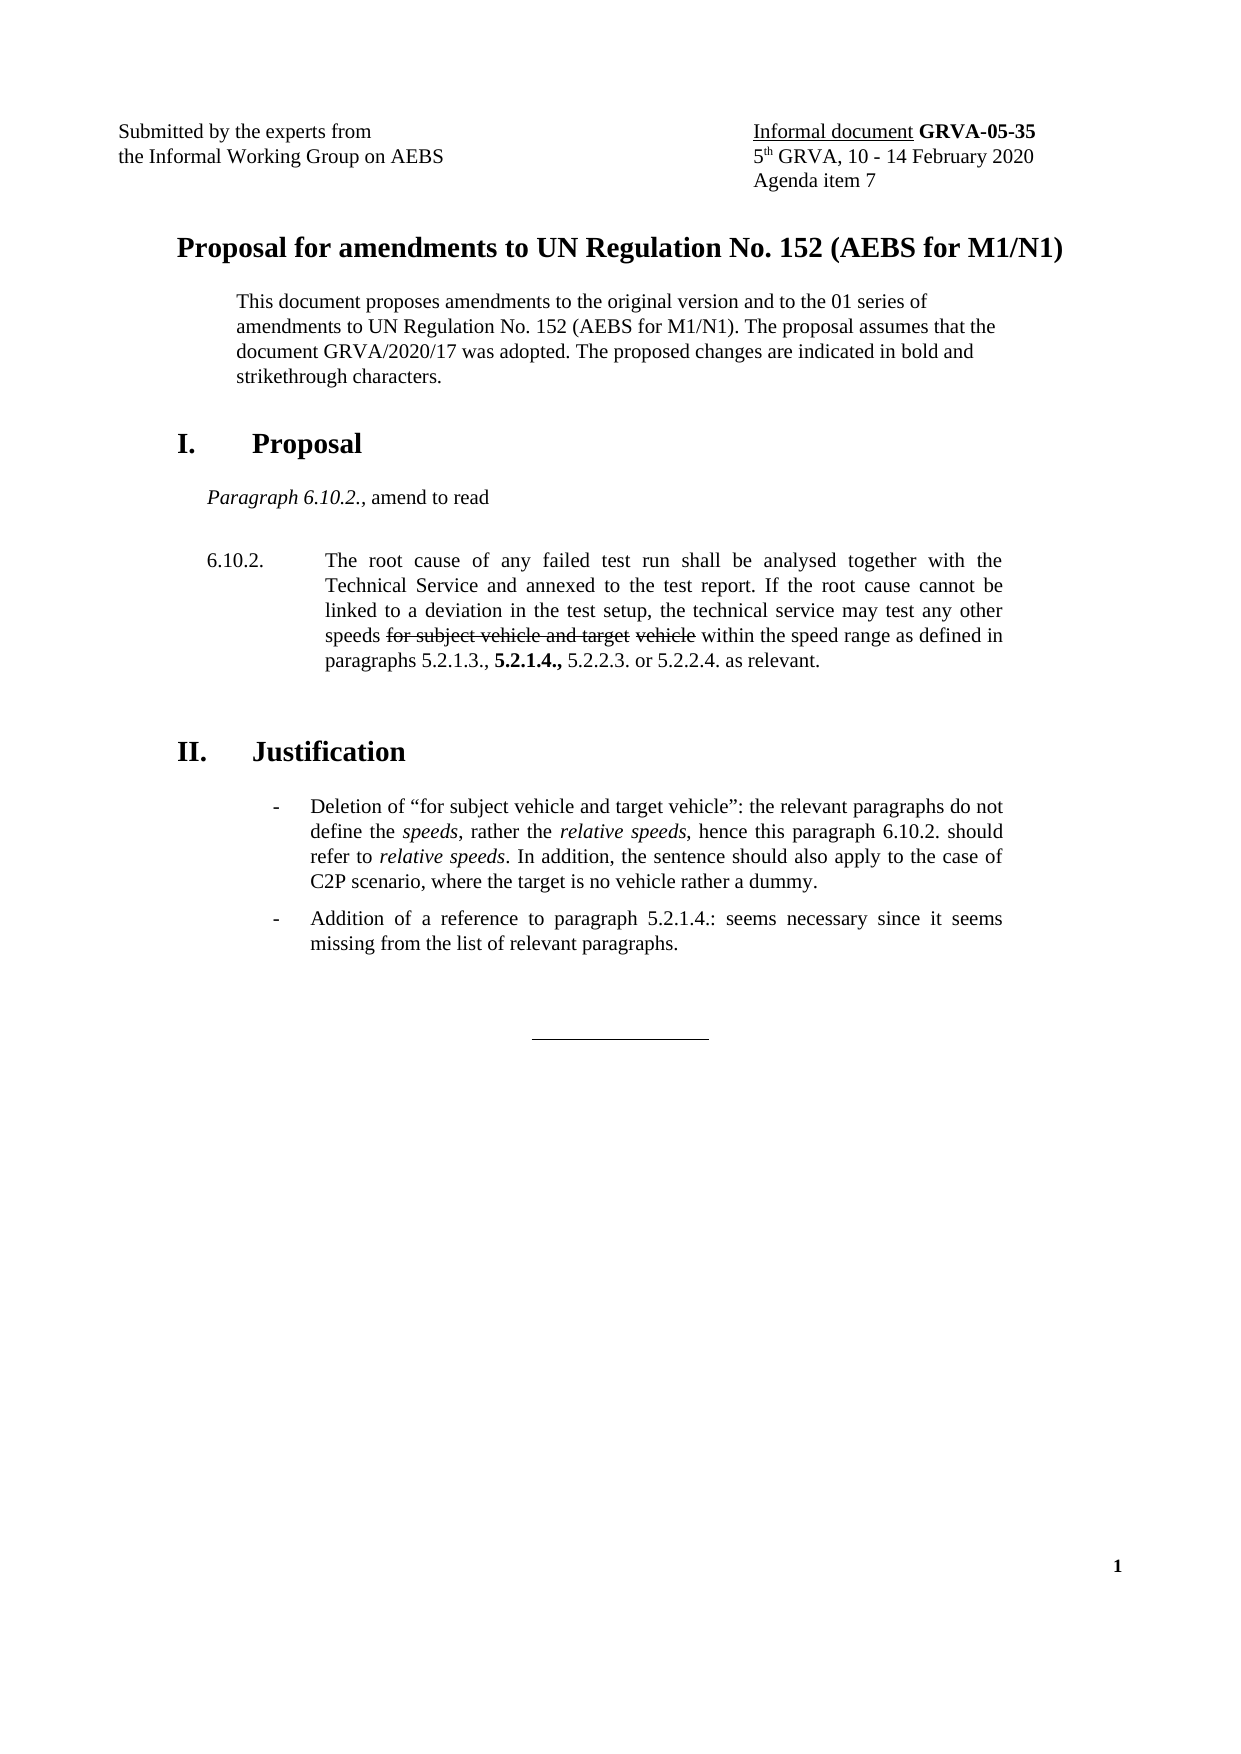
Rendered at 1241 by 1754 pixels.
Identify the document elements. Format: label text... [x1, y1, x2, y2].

text Proposal for amendments to UN Regulation No. 152 (AEBS for M1/N1) [118, 230, 1122, 263]
list Deletion of “for subject vehicle and target vehicle”: the relevant paragraphs do not define the speeds, rather the relative speeds, hence this paragraph 6.10.2. should refer to relative speeds. In addition, the sentence should also apply to the case of C2P scenario, where the target is no vehicle rather a dummy. [273, 793, 1004, 893]
text Paragraph 6.10.2., amend to read [207, 484, 1004, 509]
list Proposal [177, 426, 1004, 459]
text 6.10.2. The root cause of any failed test run shall be analysed together with the Technical Service and annexed to the test report. If the root cause cannot be linked to a deviation in the test setup, the technical service may test any other speeds for subject vehicle and target vehicle within the speed range as defined in paragraphs 5.2.1.3., 5.2.1.4., 5.2.2.3. or 5.2.2.4. as relevant. [207, 547, 1004, 672]
list Addition of a reference to paragraph 5.2.1.4.: seems necessary since it seems missing from the list of relevant paragraphs. [273, 905, 1004, 955]
text This document proposes amendments to the original version and to the 01 series of amendments to UN Regulation No. 152 (AEBS for M1/N1). The proposal assumes that the document GRVA/2020/17 was adopted. The proposed changes are indicated in bold and strikethrough characters. [236, 288, 1004, 388]
list Justification [177, 734, 1004, 768]
